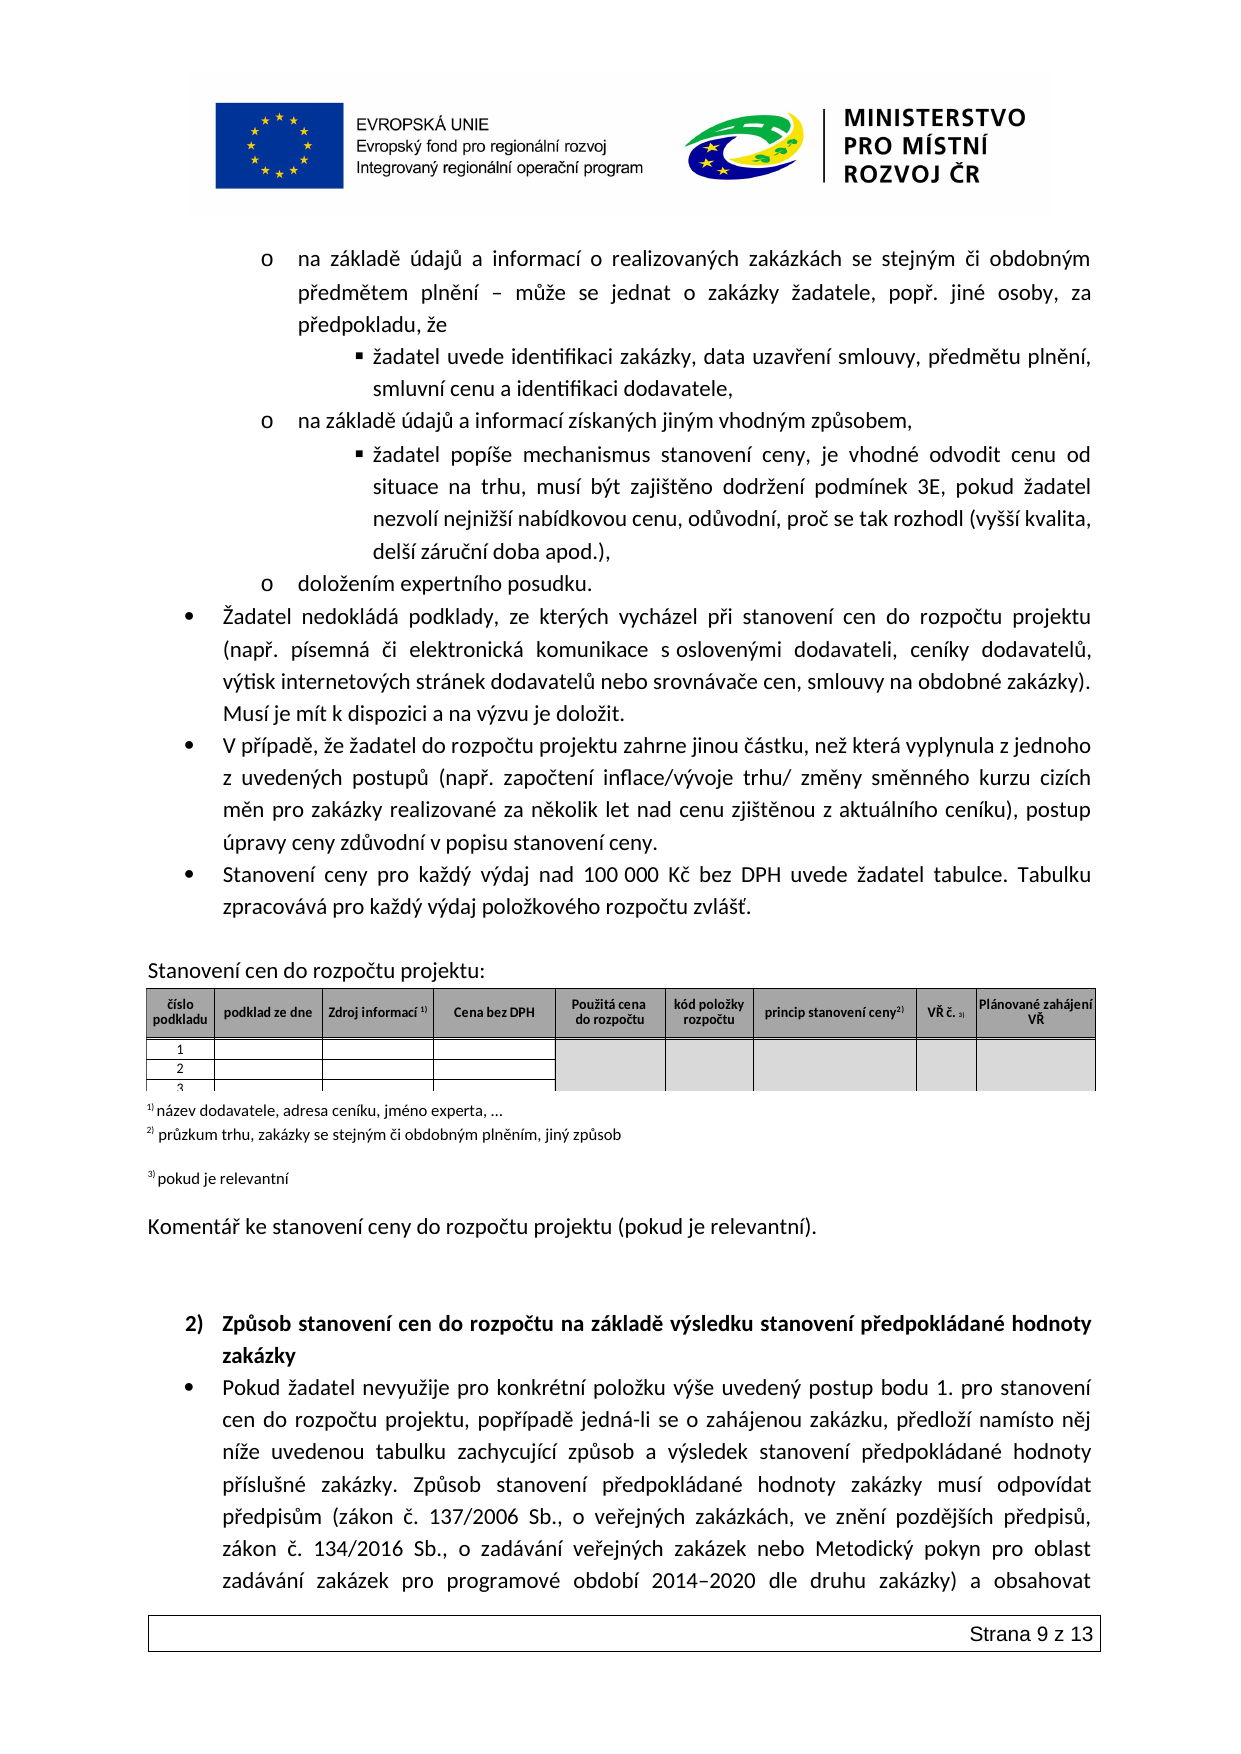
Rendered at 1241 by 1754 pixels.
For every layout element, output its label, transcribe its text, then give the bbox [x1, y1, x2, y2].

list Komentář ke stanovení ceny do rozpočtu projektu (pokud je relevantní). [148, 1212, 1093, 1240]
text 3) pokud je relevantní [148, 1168, 1093, 1188]
list V případě, že žadatel do rozpočtu projektu zahrne jinou částku, než která vyplynula z jednoho z uvedených postupů (např. započtení inflace/vývoje trhu/ změny směnného kurzu cizích měn pro zakázky realizované za několik let nad cenu zjištěnou z aktuálního ceníku), postup úpravy ceny zdůvodní v popisu stanovení ceny. [185, 731, 1093, 856]
list žadatel uvede identifikaci zakázky, data uzavření smlouvy, předmětu plnění, smluvní cenu a identifikaci dodavatele, [354, 342, 1093, 402]
list na základě údajů a informací o realizovaných zakázkách se stejným či obdobným předmětem plnění – může se jednat o zakázky žadatele, popř. jiné osoby, za předpokladu, že [260, 244, 1093, 338]
list 1) název dodavatele, adresa ceníku, jméno experta, … [146, 1101, 1093, 1121]
list Stanovení cen do rozpočtu projektu: [148, 957, 1093, 984]
list Stanovení ceny pro každý výdaj nad 100 000 Kč bez DPH uvede žadatel tabulce. Tabulku zpracovává pro každý výdaj položkového rozpočtu zvlášť. [185, 860, 1093, 920]
picture [187, 73, 1053, 217]
list Způsob stanovení cen do rozpočtu na základě výsledku stanovení předpokládané hodnoty zakázky [185, 1309, 1093, 1369]
list doložením expertního posudku. [260, 569, 1093, 598]
list na základě údajů a informací získaných jiným vhodným způsobem, [260, 407, 1093, 436]
list 2) průzkum trhu, zakázky se stejným či obdobným plněním, jiný způsob [146, 1124, 1093, 1144]
list žadatel popíše mechanismus stanovení ceny, je vhodné odvodit cenu od situace na trhu, musí být zajištěno dodržení podmínek 3E, pokud žadatel nezvolí nejnižší nabídkovou cenu, odůvodní, proč se tak rozhodl (vyšší kvalita, delší záruční doba apod.), [354, 440, 1093, 565]
list Žadatel nedokládá podklady, ze kterých vycházel při stanovení cen do rozpočtu projektu (např. písemná či elektronická komunikace s oslovenými dodavateli, ceníky dodavatelů, výtisk internetových stránek dodavatelů nebo srovnávače cen, smlouvy na obdobné zakázky). Musí je mít k dispozici a na výzvu je doložit. [185, 602, 1093, 727]
